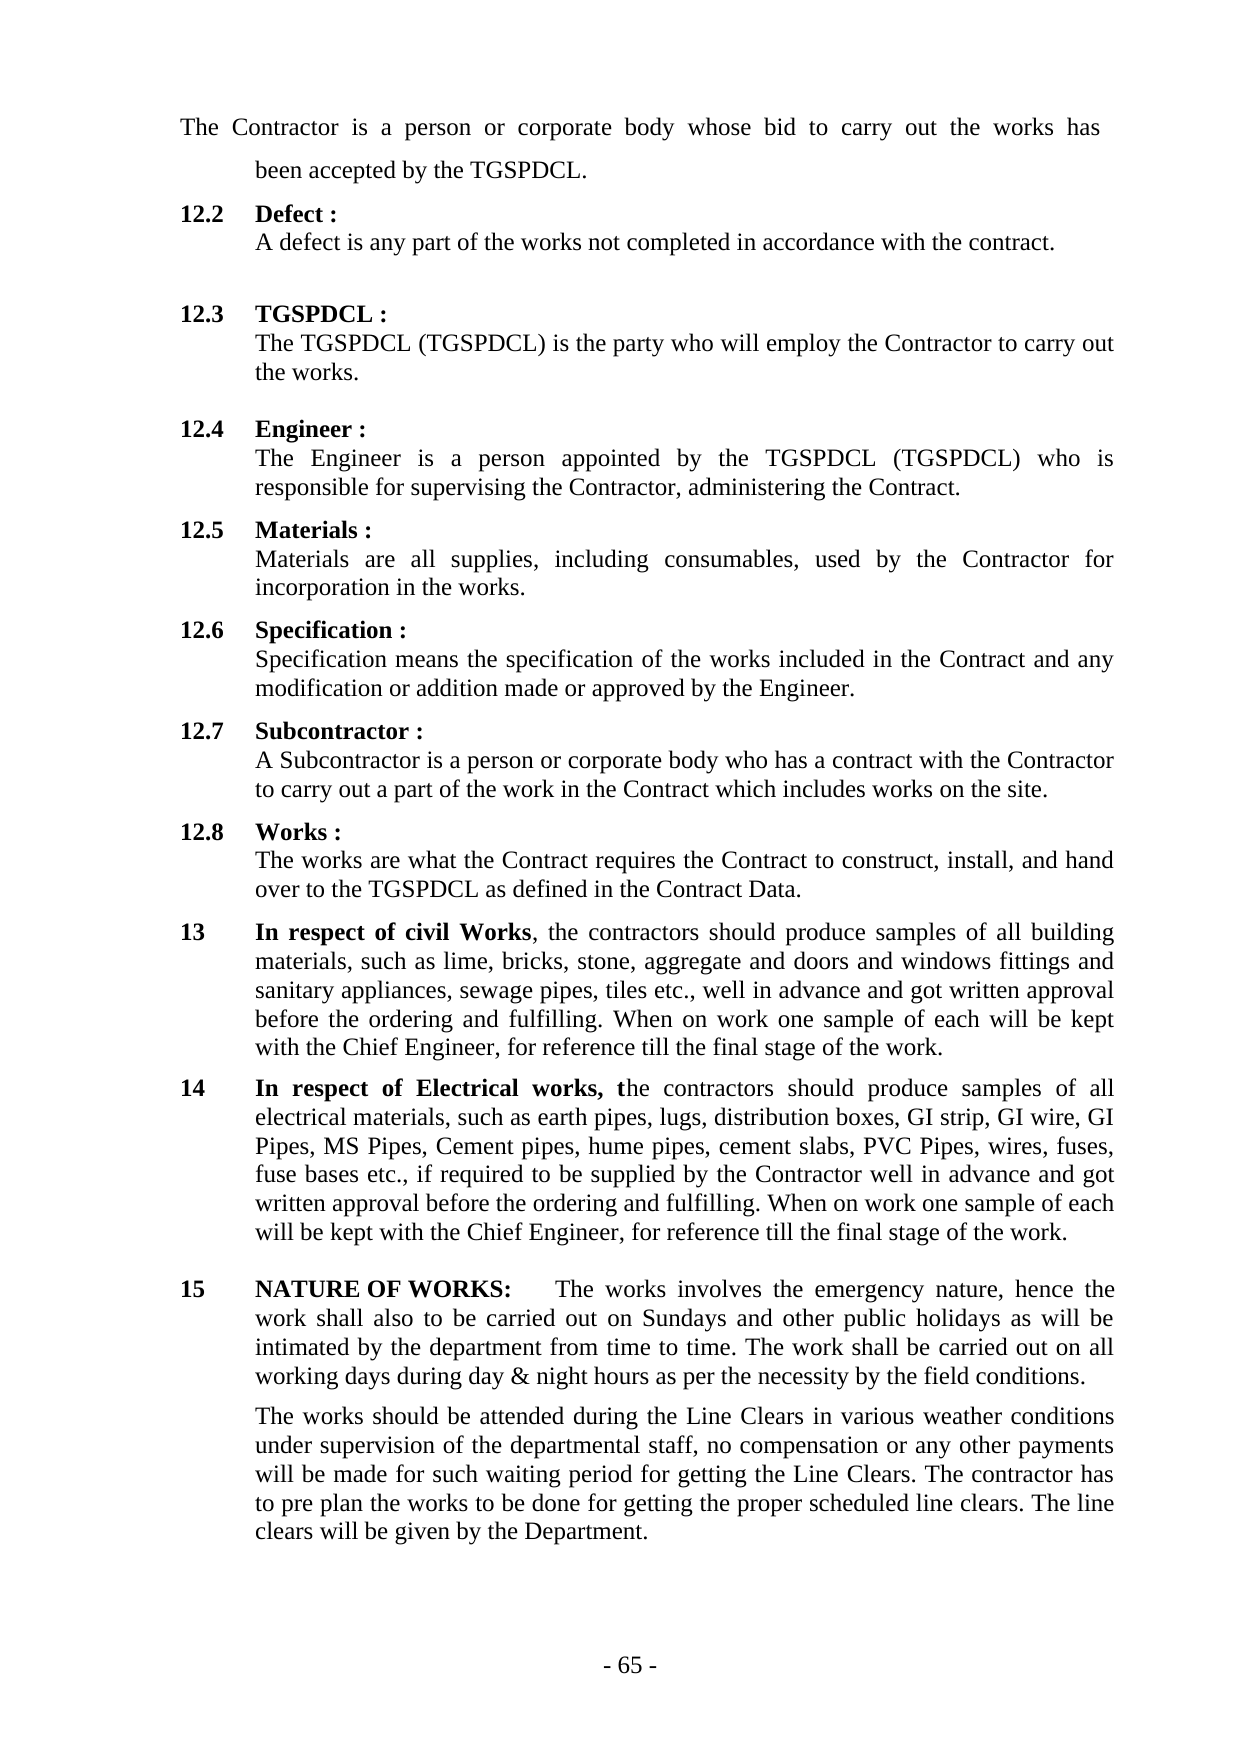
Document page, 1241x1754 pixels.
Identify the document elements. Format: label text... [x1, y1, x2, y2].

text 14 In respect of Electrical works, the contractors should produce samples of all electrical materials, such as earth pipes, lugs, distribution boxes, GI strip, GI wire, GI Pipes, MS Pipes, Cement pipes, hume pipes, cement slabs, PVC Pipes, wires, fuses, fuse bases etc., if required to be supplied by the Contractor well in advance and got written approval before the ordering and fulfilling. When on work one sample of each will be kept with the Chief Engineer, for reference till the final stage of the work. [180, 1073, 1115, 1246]
text A Subcontractor is a person or corporate body who has a contract with the Contractor to carry out a part of the work in the Contract which includes works on the site. [255, 745, 1115, 802]
text 15 NATURE OF WORKS: The works involves the emergency nature, hence the work shall also to be carried out on Sundays and other public holidays as will be intimated by the department from time to time. The work shall be carried out on all working days during day & night hours as per the necessity by the field conditions. [180, 1274, 1115, 1389]
text 12.2 Defect : [180, 199, 1115, 227]
text The TGSPDCL (TGSPDCL) is the party who will employ the Contractor to carry out the works. [255, 328, 1115, 386]
text The works are what the Contract requires the Contract to construct, install, and hand over to the TGSPDCL as defined in the Contract Data. [255, 846, 1115, 903]
text 12.5 Materials : [180, 515, 1115, 544]
text 12.6 Specification : [180, 616, 1115, 644]
text The works should be attended during the Line Clears in various weather conditions under supervision of the departmental staff, no compensation or any other payments will be made for such waiting period for getting the Line Clears. The contractor has to pre plan the works to be done for getting the proper scheduled line clears. The line clears will be given by the Department. [255, 1401, 1115, 1545]
text 12.8 Works : [180, 817, 1115, 846]
text 12.3 TGSPDCL : [180, 299, 1115, 328]
text 12.7 Subcontractor : [180, 716, 1115, 745]
text A defect is any part of the works not completed in accordance with the contract. [255, 227, 1115, 256]
text The Contractor is a person or corporate body whose bid to carry out the works has been accepted by the TGSPDCL. [180, 112, 1115, 184]
text 12.4 Engineer : [180, 414, 1115, 443]
text 13 In respect of civil Works, the contractors should produce samples of all building materials, such as lime, bricks, stone, aggregate and doors and windows fittings and sanitary appliances, sewage pipes, tiles etc., well in advance and got written approval before the ordering and fulfilling. When on work one sample of each will be kept with the Chief Engineer, for reference till the final stage of the work. [180, 917, 1115, 1061]
text Specification means the specification of the works included in the Contract and any modification or addition made or approved by the Engineer. [255, 644, 1115, 702]
text Materials are all supplies, including consumables, used by the Contractor for incorporation in the works. [255, 544, 1115, 601]
text The Engineer is a person appointed by the TGSPDCL (TGSPDCL) who is responsible for supervising the Contractor, administering the Contract. [255, 443, 1115, 501]
